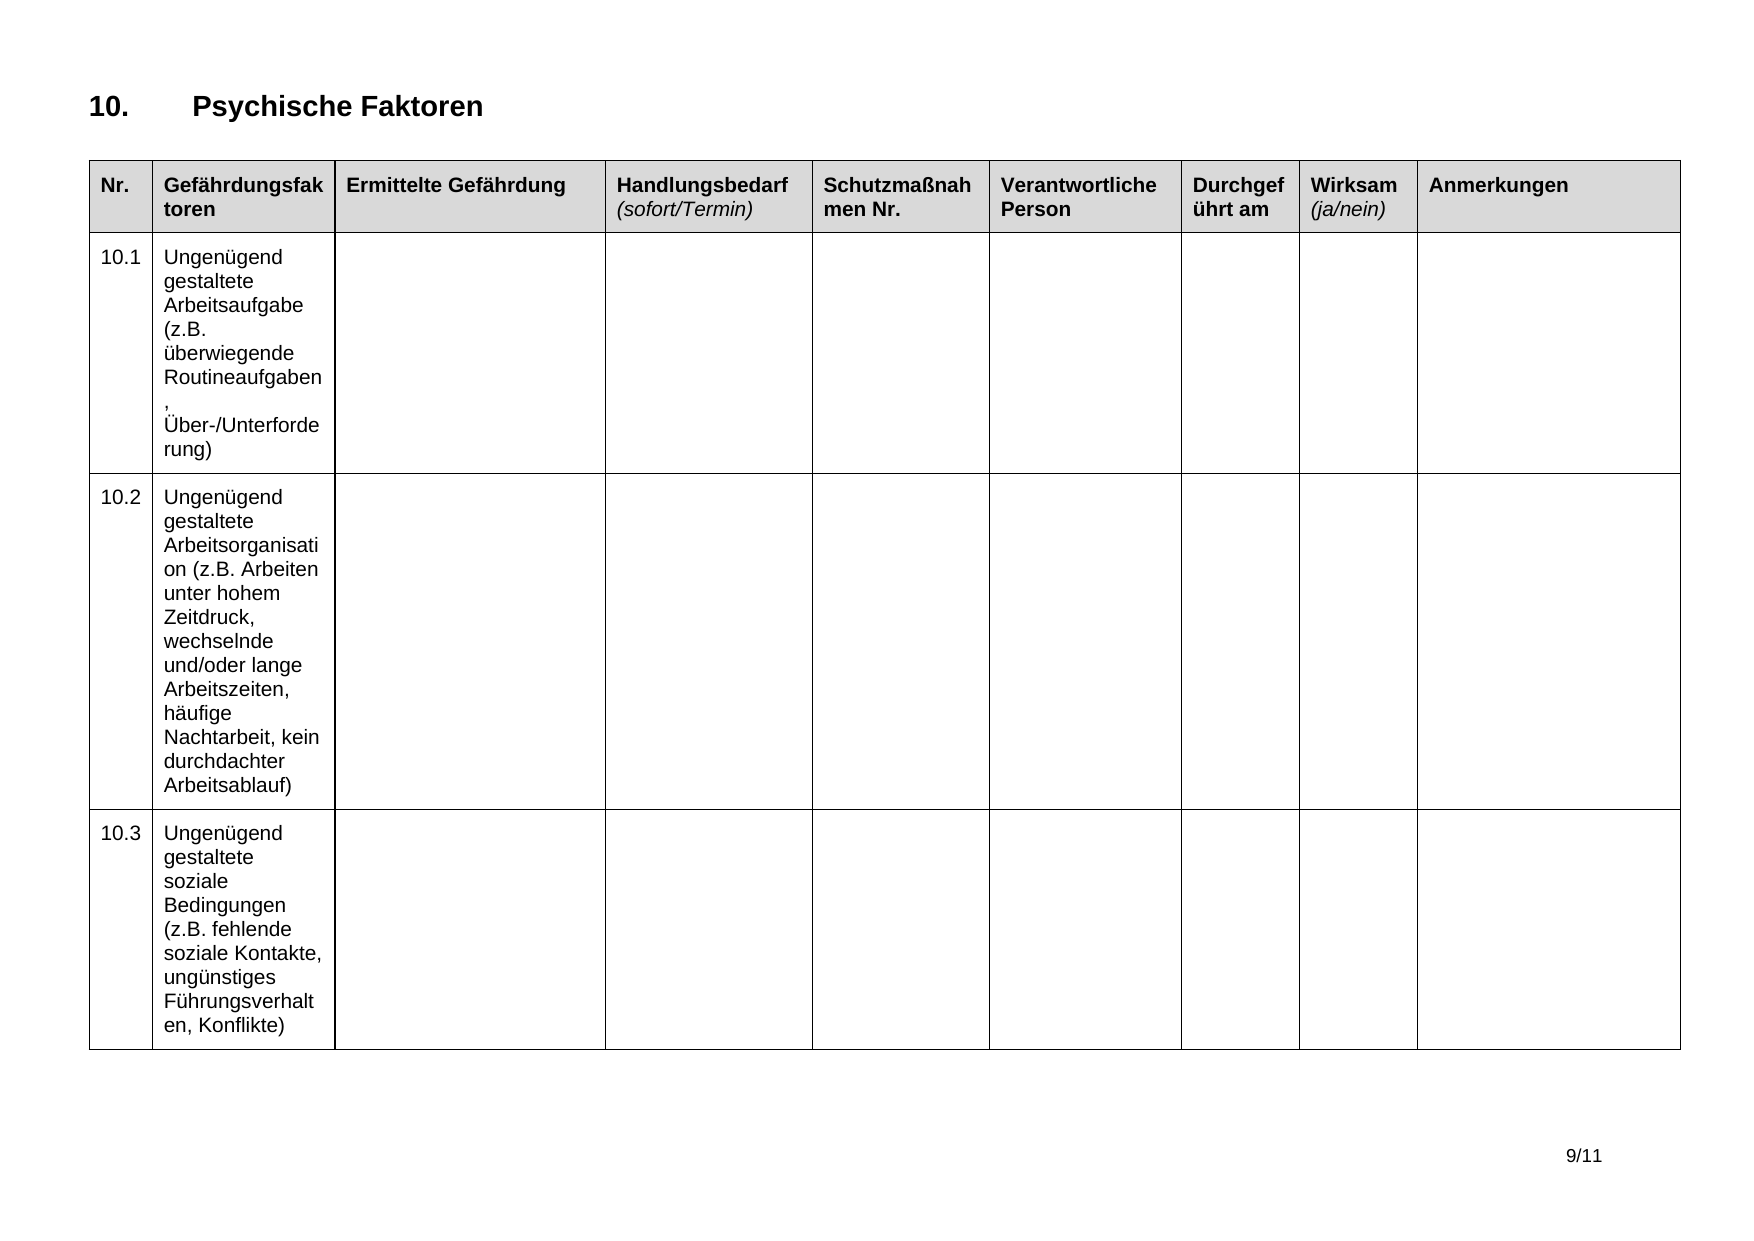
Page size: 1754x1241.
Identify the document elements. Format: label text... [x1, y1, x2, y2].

table_cell Ungenügend gestaltete soziale Bedingungen (z.B. fehlende soziale Kontakte, ungünstiges Führungsverhalten, Konflikte) [153, 810, 334, 1049]
table_header Gefährdungsfaktoren [153, 161, 334, 232]
table_cell [990, 233, 1181, 472]
table_cell [1182, 474, 1299, 808]
table_cell 10.1 [90, 233, 152, 472]
table_header Wirksam (ja/nein) [1300, 161, 1417, 232]
table_header Schutzmaßnahmen Nr. [813, 161, 989, 232]
table_header Verantwortliche Person [990, 161, 1181, 232]
table_cell [336, 233, 605, 472]
table_cell [1418, 810, 1680, 1049]
table_cell [990, 810, 1181, 1049]
table_cell [990, 474, 1181, 808]
table_cell [813, 233, 989, 472]
table_header Ermittelte Gefährdung [336, 161, 605, 232]
table_header Anmerkungen [1418, 161, 1680, 232]
table_cell [336, 474, 605, 808]
table_cell [1182, 810, 1299, 1049]
table_cell [1300, 233, 1417, 472]
table_cell 10.3 [90, 810, 152, 1049]
table_cell [1300, 810, 1417, 1049]
table_cell [813, 810, 989, 1049]
table_cell [606, 233, 812, 472]
table_cell [606, 474, 812, 808]
table_cell Ungenügend gestaltete Arbeitsaufgabe (z.B. überwiegende Routineaufgaben, Über-/Unterforderung) [153, 233, 334, 472]
table_header Handlungsbedarf (sofort/Termin) [606, 161, 812, 232]
table_cell [813, 474, 989, 808]
subtitle Psychische Faktoren [89, 89, 1665, 122]
table_header Nr. [90, 161, 152, 232]
table_header Durchgeführt am [1182, 161, 1299, 232]
table_cell 10.2 [90, 474, 152, 808]
table_cell Ungenügend gestaltete Arbeitsorganisation (z.B. Arbeiten unter hohem Zeitdruck, wechselnde und/oder lange Arbeitszeiten, häufige Nachtarbeit, kein durchdachter Arbeitsablauf) [153, 474, 334, 808]
table_cell [1182, 233, 1299, 472]
table_cell [606, 810, 812, 1049]
table_cell [1300, 474, 1417, 808]
table_cell [1418, 474, 1680, 808]
table_cell [336, 810, 605, 1049]
table_cell [1418, 233, 1680, 472]
